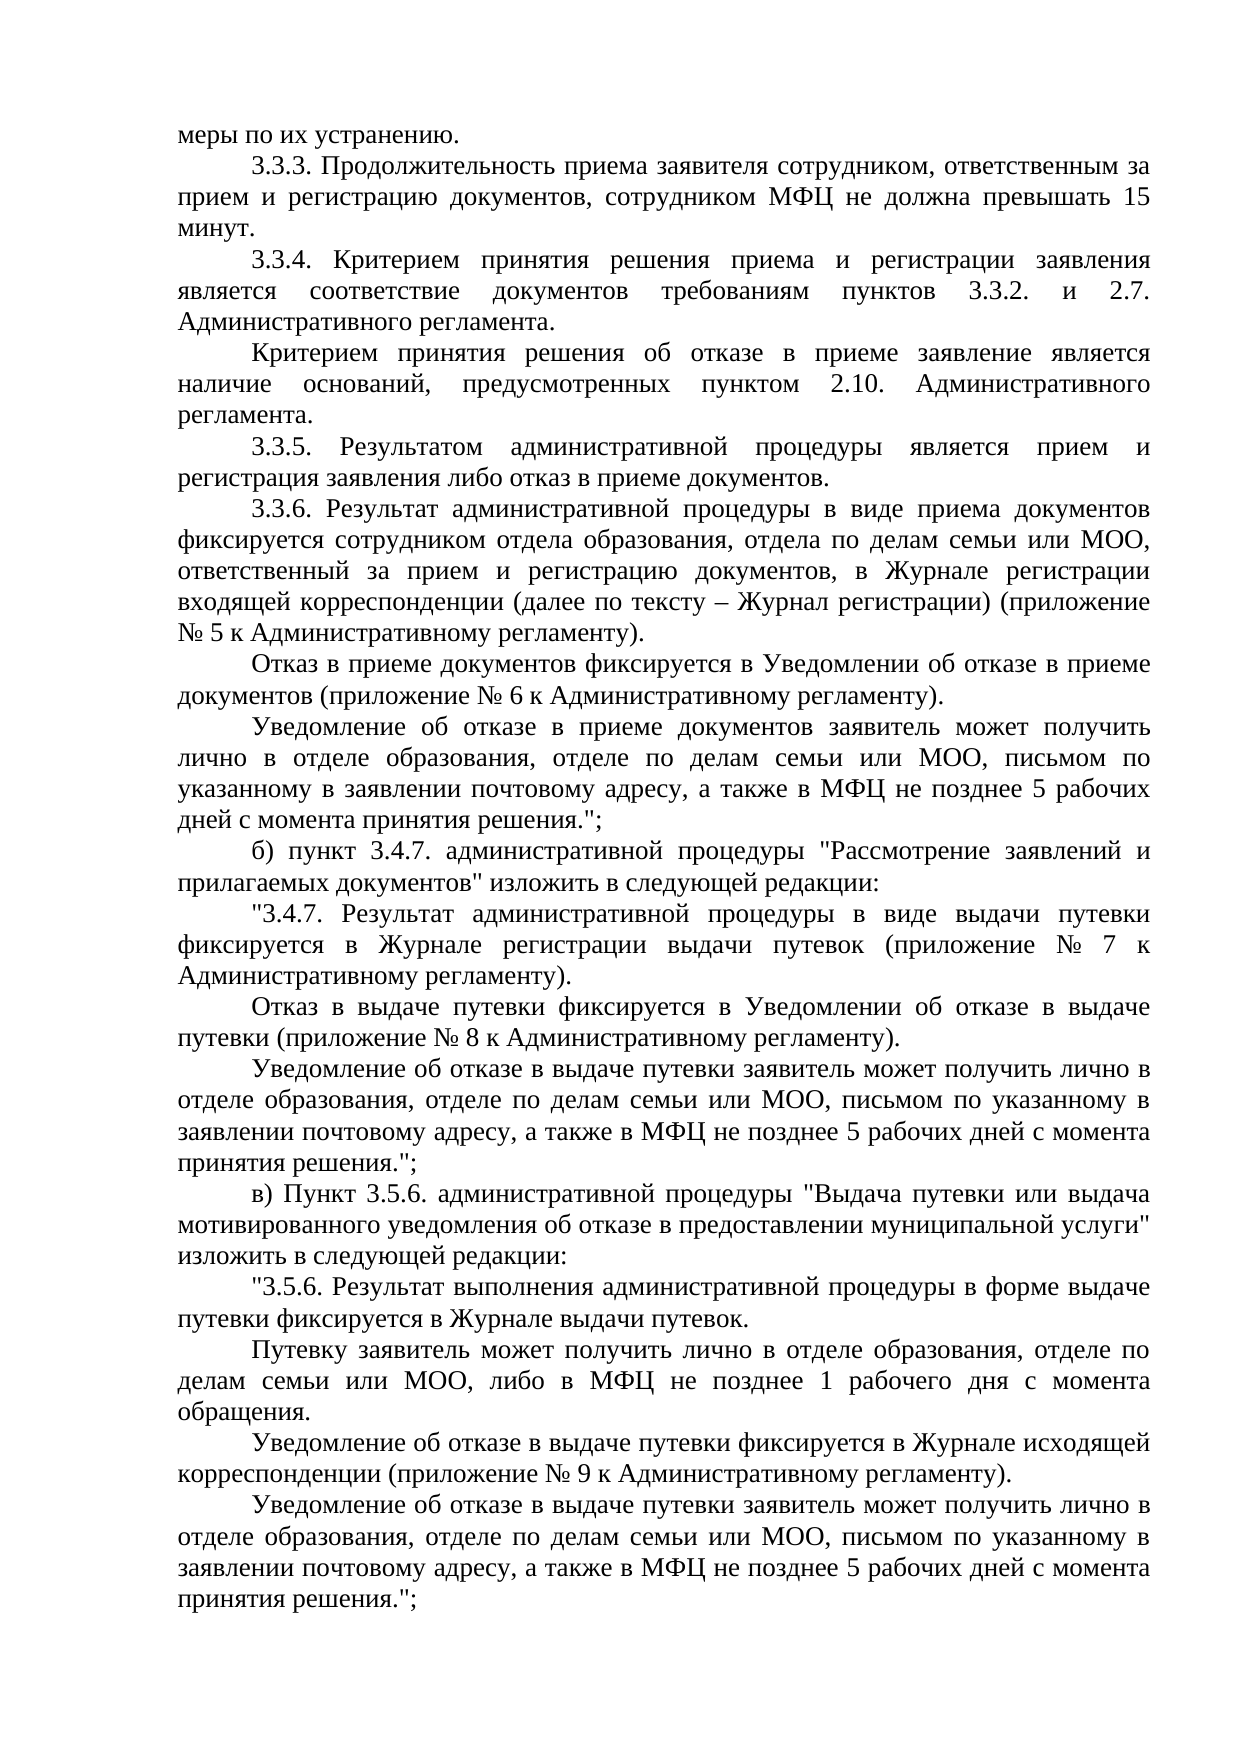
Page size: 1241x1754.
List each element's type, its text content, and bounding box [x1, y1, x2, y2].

text Уведомление об отказе в выдаче путевки заявитель может получить лично в отделе образования, отделе по делам семьи или МОО, письмом по указанному в заявлении почтовому адресу, а также в МФЦ не позднее 5 рабочих дней с момента принятия решения."; [177, 1052, 1152, 1177]
text 3.3.3. Продолжительность приема заявителя сотрудником, ответственным за прием и регистрацию документов, сотрудником МФЦ не должна превышать 15 минут. [177, 149, 1152, 243]
text Путевку заявитель может получить лично в отделе образования, отделе по делам семьи или МОО, либо в МФЦ не позднее 1 рабочего дня с момента обращения. [177, 1333, 1152, 1426]
text Уведомление об отказе в приеме документов заявитель может получить лично в отделе образования, отделе по делам семьи или МОО, письмом по указанному в заявлении почтовому адресу, а также в МФЦ не позднее 5 рабочих дней с момента принятия решения."; [177, 710, 1152, 834]
text Отказ в приеме документов фиксируется в Уведомлении об отказе в приеме документов (приложение № 6 к Административному регламенту). [177, 648, 1152, 710]
text в) Пункт 3.5.6. административной процедуры "Выдача путевки или выдача мотивированного уведомления об отказе в предоставлении муниципальной услуги" изложить в следующей редакции: [177, 1177, 1152, 1271]
text 3.3.6. Результат административной процедуры в виде приема документов фиксируется сотрудником отдела образования, отдела по делам семьи или МОО, ответственный за прием и регистрацию документов, в Журнале регистрации входящей корреспонденции (далее по тексту – Журнал регистрации) (приложение № 5 к Административному регламенту). [177, 492, 1152, 648]
text Уведомление об отказе в выдаче путевки заявитель может получить лично в отделе образования, отделе по делам семьи или МОО, письмом по указанному в заявлении почтовому адресу, а также в МФЦ не позднее 5 рабочих дней с момента принятия решения."; [177, 1488, 1152, 1613]
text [177, 118, 1152, 149]
text 3.3.4. Критерием принятия решения приема и регистрации заявления является соответствие документов требованиям пунктов 3.3.2. и 2.7. Административного регламента. [177, 243, 1152, 336]
text б) пункт 3.4.7. административной процедуры "Рассмотрение заявлений и прилагаемых документов" изложить в следующей редакции: [177, 834, 1152, 897]
text Отказ в выдаче путевки фиксируется в Уведомлении об отказе в выдаче путевки (приложение № 8 к Административному регламенту). [177, 990, 1152, 1052]
text Уведомление об отказе в выдаче путевки фиксируется в Журнале исходящей корреспонденции (приложение № 9 к Административному регламенту). [177, 1426, 1152, 1488]
text "3.5.6. Результат выполнения административной процедуры в форме выдаче путевки фиксируется в Журнале выдачи путевок. [177, 1271, 1152, 1333]
text "3.4.7. Результат административной процедуры в виде выдачи путевки фиксируется в Журнале регистрации выдачи путевок (приложение № 7 к Административному регламенту). [177, 897, 1152, 990]
text 3.3.5. Результатом административной процедуры является прием и регистрация заявления либо отказ в приеме документов. [177, 429, 1152, 492]
text Критерием принятия решения об отказе в приеме заявление является наличие оснований, предусмотренных пунктом 2.10. Административного регламента. [177, 336, 1152, 429]
